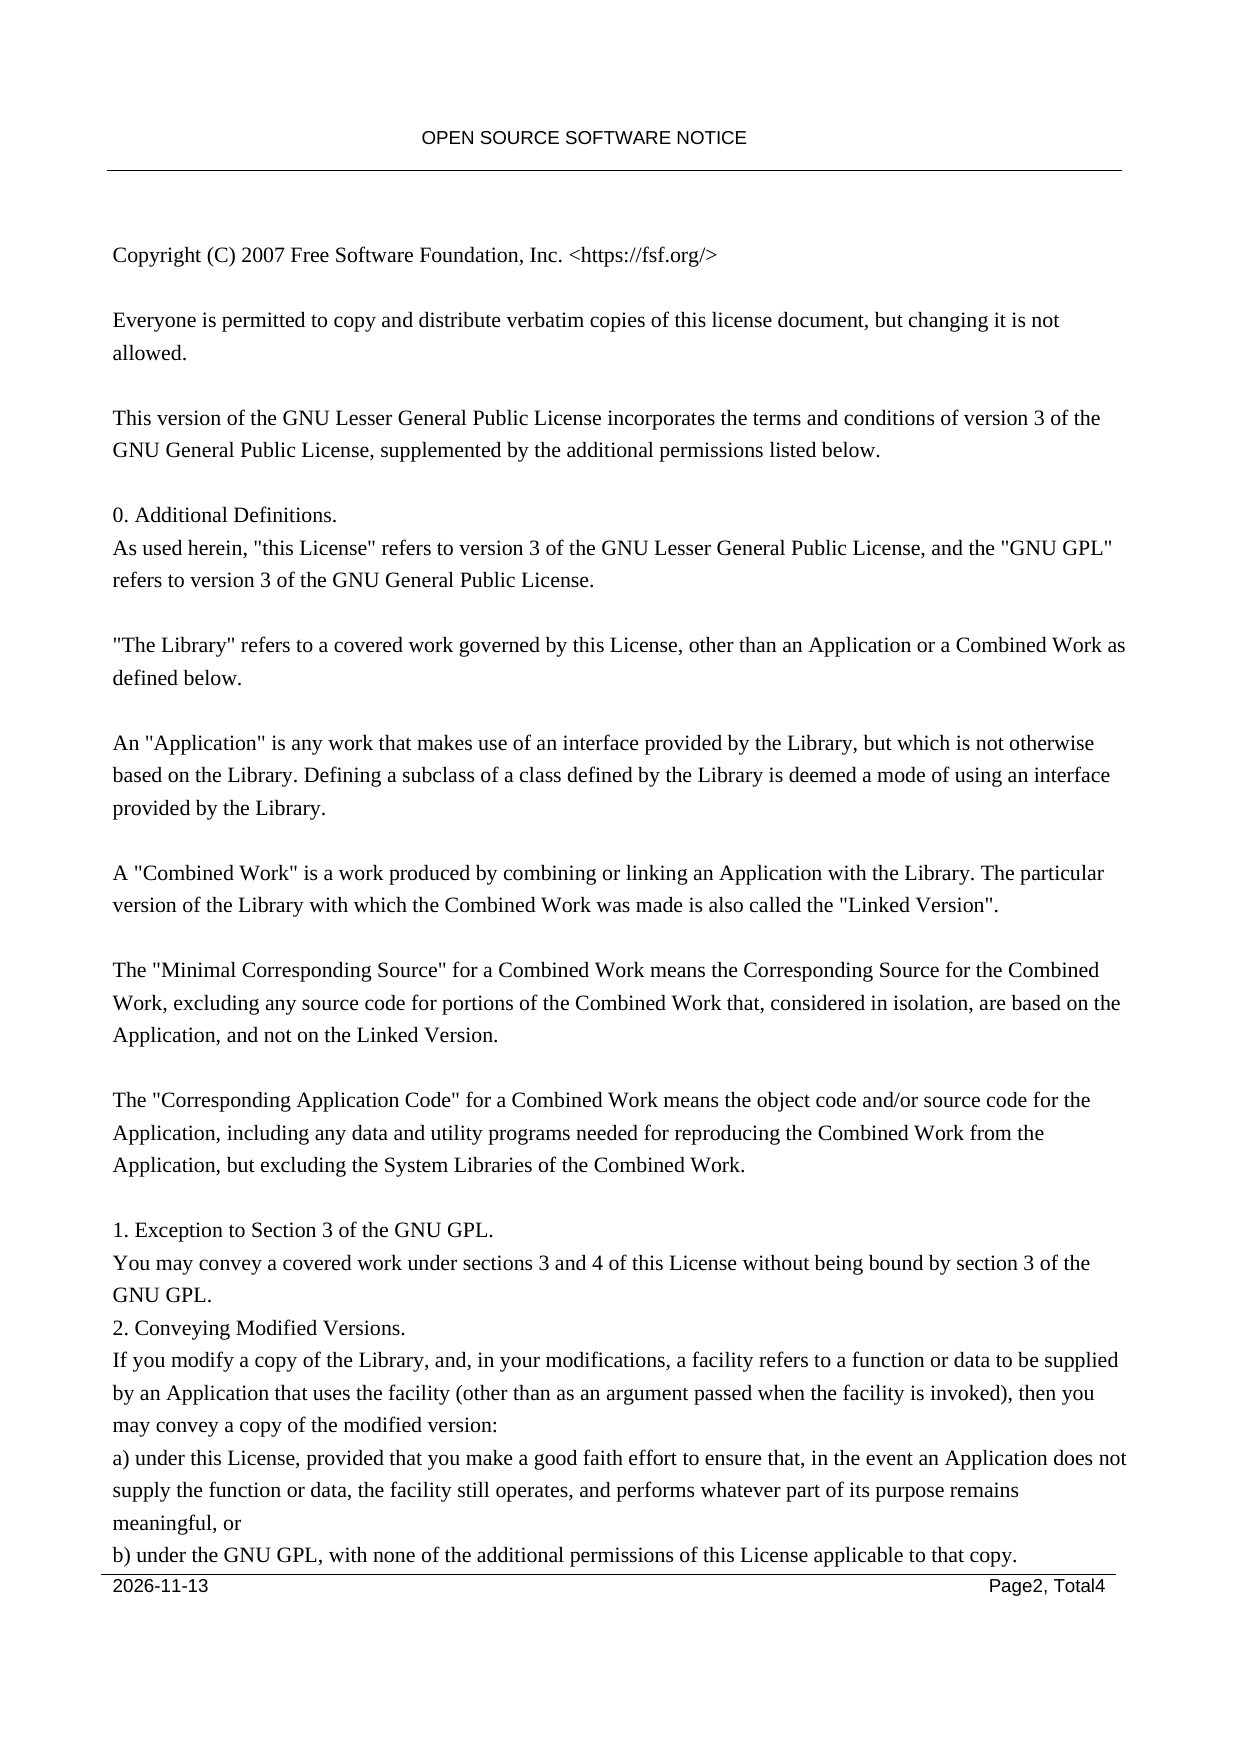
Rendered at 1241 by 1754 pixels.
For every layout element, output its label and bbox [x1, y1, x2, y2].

text [112, 206, 1128, 1571]
